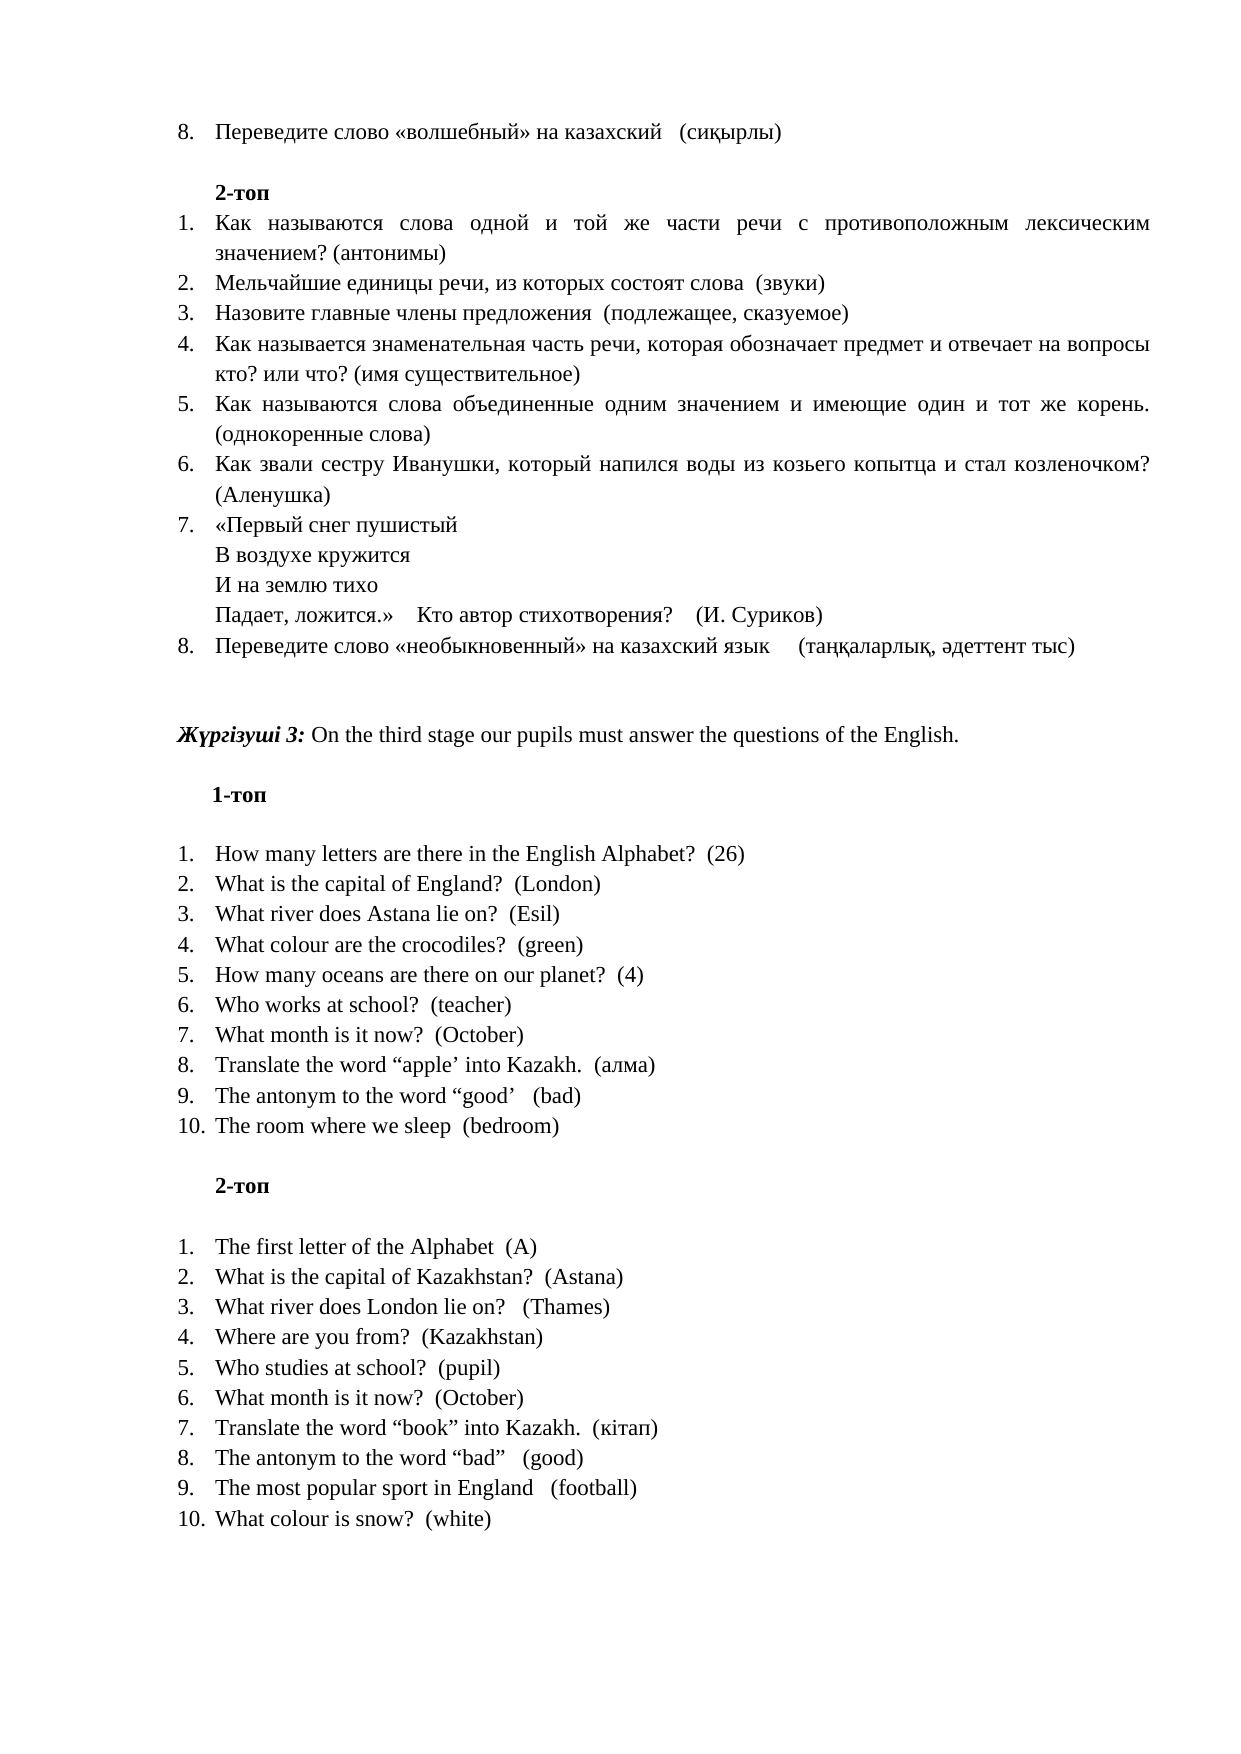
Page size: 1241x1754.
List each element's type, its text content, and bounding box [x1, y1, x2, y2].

list What month is it now? (October) [177, 1021, 1152, 1048]
list What colour is snow? (white) [177, 1504, 1152, 1531]
list И на землю тихо [215, 571, 1152, 598]
list Translate the word “apple’ into Kazakh. (алма) [177, 1051, 1152, 1078]
list «Первый снег пушистый [177, 511, 1152, 537]
list The most popular sport in England (football) [177, 1474, 1152, 1501]
list Who studies at school? (pupil) [177, 1353, 1152, 1380]
text Жүргізуші 3: On the third stage our pupils must answer the questions of the English. [177, 721, 1152, 748]
list Переведите слово «волшебный» на казахский (сиқырлы) [177, 118, 1152, 144]
list Мельчайшие единицы речи, из которых состоят слова (звуки) [177, 269, 1152, 296]
text 1-топ [177, 781, 1152, 807]
list Падает, ложится.» Кто автор стихотворения? (И. Суриков) [215, 601, 1152, 628]
list What is the capital of Kazakhstan? (Astana) [177, 1263, 1152, 1289]
list Как называется знаменательная часть речи, которая обозначает предмет и отвечает на вопросы кто? или что? (имя существительное) [177, 329, 1152, 386]
list The room where we sleep (bedroom) [177, 1112, 1152, 1138]
list Who works at school? (teacher) [177, 991, 1152, 1017]
list 2-топ [215, 1172, 1152, 1199]
list Переведите слово «необыкновенный» на казахский язык (таңқаларлық, әдеттент тыс) [177, 632, 1152, 658]
list What month is it now? (October) [177, 1384, 1152, 1410]
list The first letter of the Alphabet (A) [177, 1233, 1152, 1259]
list The antonym to the word “bad” (good) [177, 1444, 1152, 1471]
list В воздухе кружится [215, 541, 1152, 567]
list How many oceans are there on our planet? (4) [177, 961, 1152, 987]
list Назовите главные члены предложения (подлежащее, сказуемое) [177, 299, 1152, 326]
list Как называются слова одной и той же части речи с противоположным лексическим значением? (антонимы) [177, 209, 1152, 265]
list What river does Astana lie on? (Esil) [177, 900, 1152, 927]
list Where are you from? (Kazakhstan) [177, 1323, 1152, 1350]
list What river does London lie on? (Thames) [177, 1293, 1152, 1319]
list Как звали сестру Иванушки, который напился воды из козьего копытца и стал козленочком? (Аленушка) [177, 450, 1152, 507]
list Translate the word “book” into Kazakh. (кітап) [177, 1414, 1152, 1440]
list 2-топ [215, 178, 1152, 205]
list What colour are the crocodiles? (green) [177, 931, 1152, 957]
list The antonym to the word “good’ (bad) [177, 1082, 1152, 1108]
list How many letters are there in the English Alphabet? (26) [177, 840, 1152, 866]
list Как называются слова объединенные одним значением и имеющие один и тот же корень. (однокоренные слова) [177, 390, 1152, 447]
list What is the capital of England? (London) [177, 870, 1152, 897]
